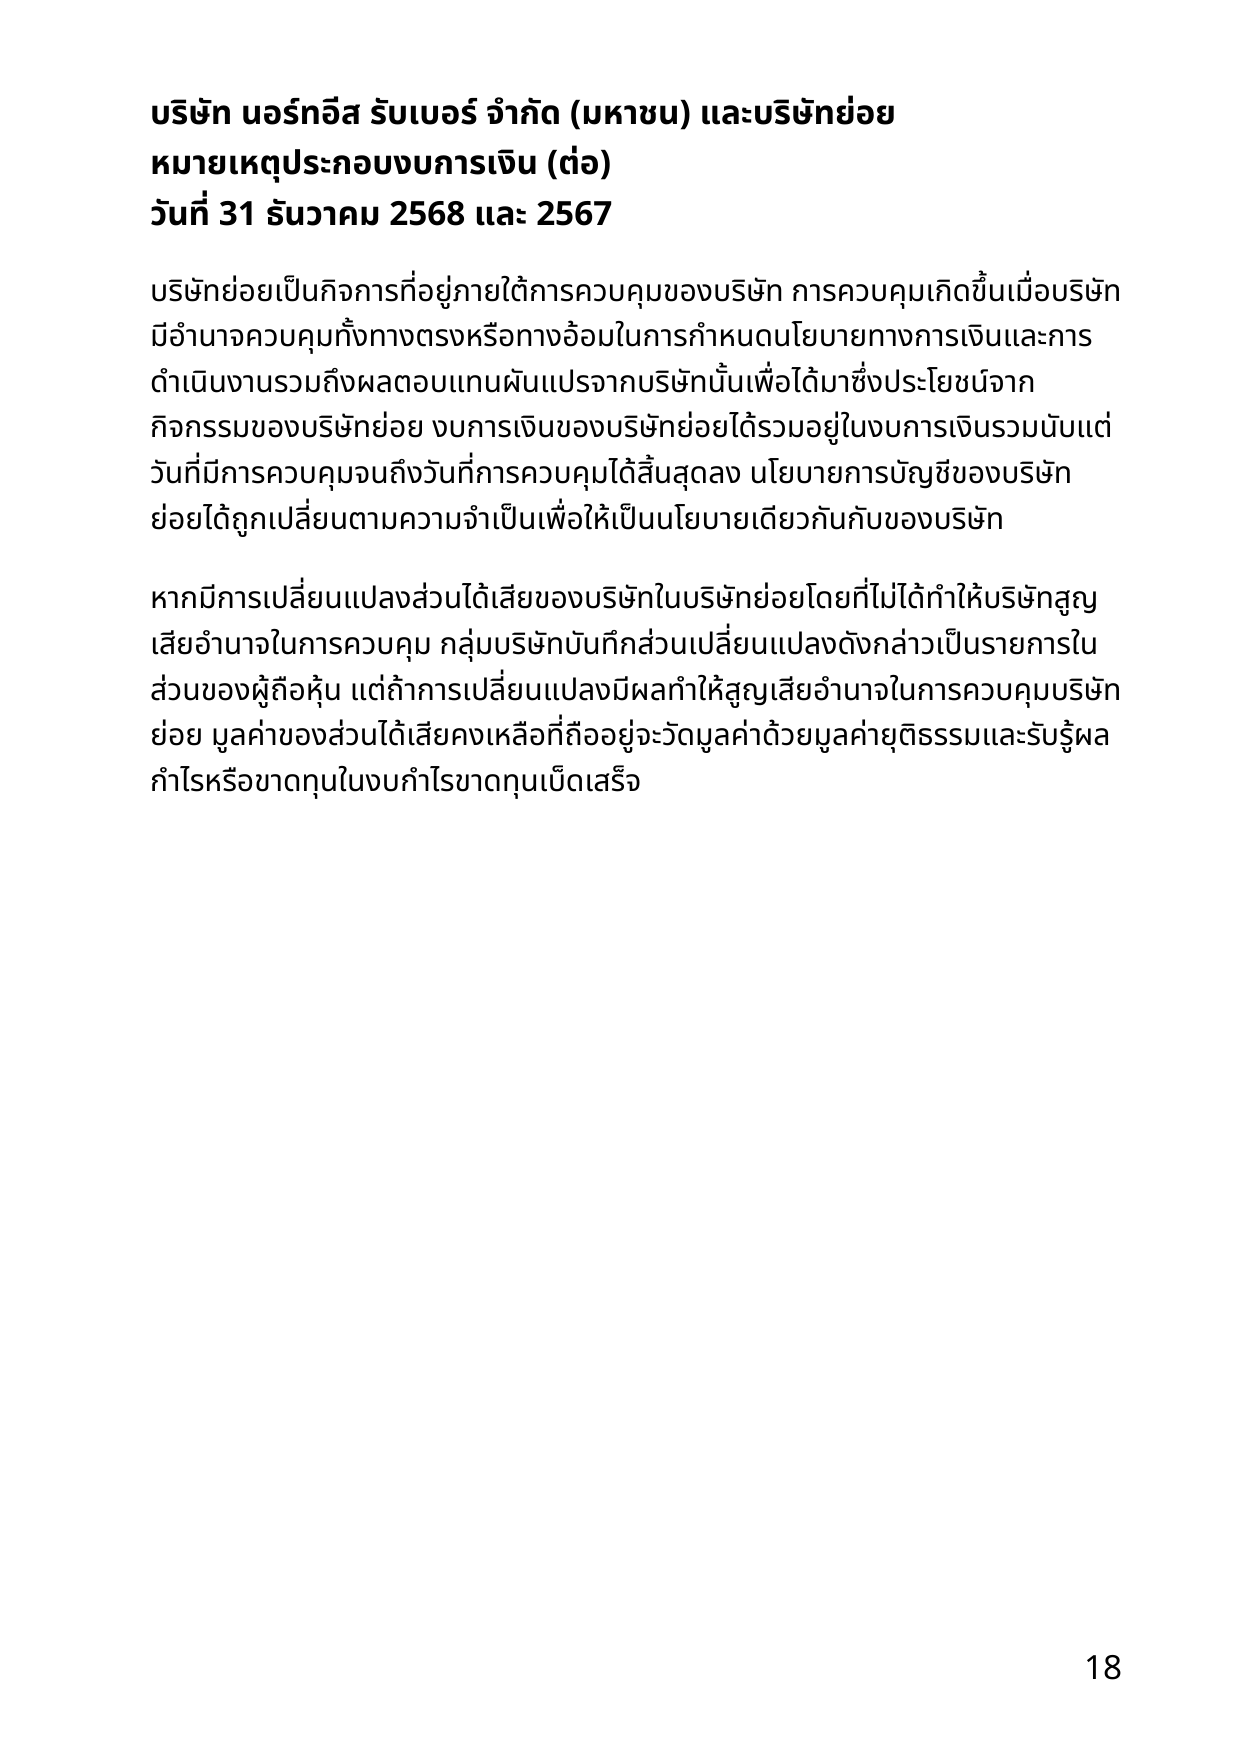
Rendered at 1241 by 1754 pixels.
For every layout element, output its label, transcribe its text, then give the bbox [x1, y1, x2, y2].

text บริษัทย่อยเป็นกิจการที่อยู่ภายใต้การควบคุมของบริษัท การควบคุมเกิดขึ้นเมื่อบริษัทมีอำนาจควบคุมทั้งทางตรงหรือทางอ้อมในการกำหนดนโยบายทางการเงินและการดำเนินงานรวมถึงผลตอบแทนผันแปรจากบริษัทนั้นเพื่อได้มาซึ่งประโยชน์จากกิจกรรมของบริษัทย่อย งบการเงินของบริษัทย่อยได้รวมอยู่ในงบการเงินรวมนับแต่วันที่มีการควบคุมจนถึงวันที่การควบคุมได้สิ้นสุดลง นโยบายการบัญชีของบริษัทย่อยได้ถูกเปลี่ยนตามความจำเป็นเพื่อให้เป็นนโยบายเดียวกันกับของบริษัท [150, 269, 1122, 543]
text หากมีการเปลี่ยนแปลงส่วนได้เสียของบริษัทในบริษัทย่อยโดยที่ไม่ได้ทำให้บริษัทสูญเสียอำนาจในการควบคุม กลุ่มบริษัทบันทึกส่วนเปลี่ยนแปลงดังกล่าวเป็นรายการในส่วนของผู้ถือหุ้น แต่ถ้าการเปลี่ยนแปลงมีผลทำให้สูญเสียอำนาจในการควบคุมบริษัทย่อย มูลค่าของส่วนได้เสียคงเหลือที่ถืออยู่จะวัดมูลค่าด้วยมูลค่ายุติธรรมและรับรู้ผลกำไรหรือขาดทุนในงบกำไรขาดทุนเบ็ดเสร็จ [150, 577, 1122, 805]
